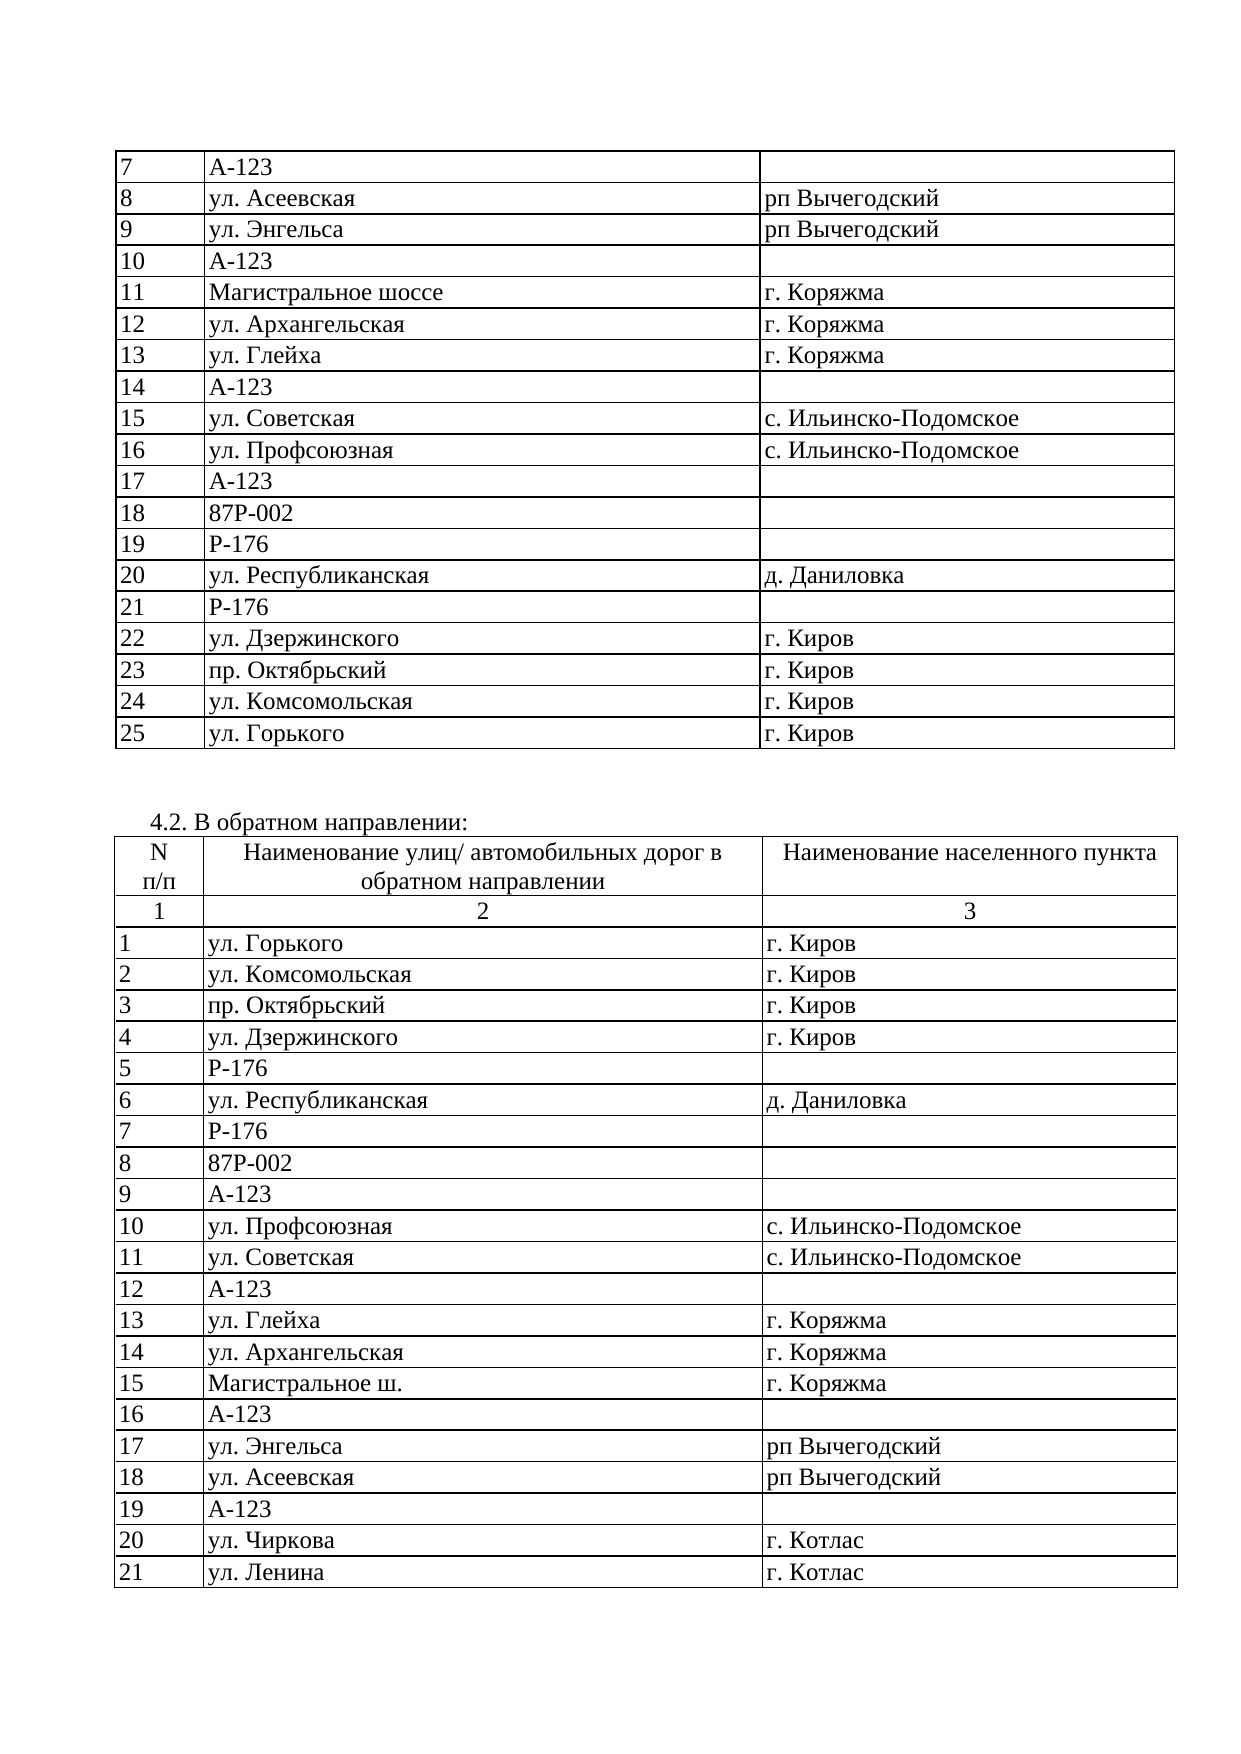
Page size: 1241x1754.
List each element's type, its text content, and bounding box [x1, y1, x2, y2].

table_cell ул. Комсомольская [204, 959, 762, 989]
table_cell 87Р-002 [204, 1148, 762, 1178]
table_header Наименование населенного пункта [763, 837, 1177, 894]
table_cell 6 [115, 1084, 203, 1115]
table_cell [763, 1178, 1177, 1209]
table_cell ул. Профсоюзная [205, 435, 759, 464]
table_cell 17 [117, 466, 204, 496]
table_cell 1 [115, 927, 203, 957]
table_cell 12 [117, 309, 204, 339]
table_cell 20 [117, 561, 204, 590]
table_cell А-123 [204, 1400, 762, 1429]
table_header Наименование улиц/ автомобильных дорог в обратном направлении [204, 837, 762, 894]
table_cell 19 [117, 529, 204, 559]
table_cell 21 [115, 1556, 203, 1587]
table_cell 21 [117, 592, 204, 622]
table_cell [763, 1115, 1177, 1146]
table_cell ул. Энгельса [204, 1431, 762, 1461]
table_cell г. Киров [761, 655, 1174, 685]
table_cell ул. Республиканская [205, 561, 759, 590]
table_cell 14 [115, 1336, 203, 1366]
table_cell [761, 466, 1174, 496]
table_cell г. Киров [763, 958, 1177, 989]
table_cell 4 [115, 1021, 203, 1052]
table_cell с. Ильинско-Подомское [763, 1209, 1177, 1241]
table_cell г. Коряжма [763, 1366, 1177, 1398]
table_cell [763, 1146, 1177, 1178]
table_header N п/п [115, 837, 203, 894]
table_cell [763, 1052, 1177, 1083]
table_cell ул. Ленина [204, 1557, 762, 1587]
table_cell А-123 [204, 1274, 762, 1303]
table_cell ул. Асеевская [205, 183, 759, 213]
table_cell Магистральное шоссе [205, 277, 759, 307]
table_cell Р-176 [205, 529, 759, 559]
table_cell г. Киров [763, 926, 1177, 957]
table_cell ул. Горького [204, 928, 762, 957]
table_cell [761, 529, 1174, 559]
table_cell 7 [117, 152, 204, 181]
table_cell рп Вычегодский [761, 183, 1174, 213]
table_cell [761, 498, 1174, 527]
table_cell 7 [115, 1116, 203, 1146]
table_cell ул. Глейха [205, 340, 759, 370]
table_cell ул. Чиркова [204, 1525, 762, 1555]
table_cell А-123 [204, 1494, 762, 1524]
table_cell г. Коряжма [761, 277, 1174, 307]
table_cell д. Даниловка [763, 1083, 1177, 1115]
table_cell 20 [115, 1525, 203, 1555]
table_cell Р-176 [204, 1053, 762, 1083]
table_cell пр. Октябрьский [204, 991, 762, 1020]
table_cell 16 [115, 1399, 203, 1429]
table_cell г. Киров [761, 718, 1174, 748]
table_cell 8 [117, 183, 204, 213]
table_cell [763, 1398, 1177, 1429]
table_cell 1 [115, 896, 203, 926]
table_cell 18 [117, 498, 204, 527]
table_cell ул. Комсомольская [205, 686, 759, 716]
table_cell г. Киров [763, 989, 1177, 1020]
table_cell [761, 246, 1174, 276]
table_cell г. Коряжма [761, 340, 1174, 370]
table_cell А-123 [205, 466, 759, 496]
table_cell с. Ильинско-Подомское [761, 435, 1174, 464]
table_cell 17 [115, 1430, 203, 1461]
table_cell 10 [115, 1210, 203, 1241]
table_cell Р-176 [205, 592, 759, 622]
table_cell пр. Октябрьский [205, 655, 759, 685]
table_cell 11 [115, 1242, 203, 1272]
table_cell [763, 1272, 1177, 1303]
table_cell с. Ильинско-Подомское [763, 1241, 1177, 1272]
table_cell г. Коряжма [763, 1304, 1177, 1335]
table_cell г. Коряжма [761, 309, 1174, 339]
table_cell д. Даниловка [761, 561, 1174, 590]
table_cell Магистральное ш. [204, 1368, 762, 1398]
table_cell ул. Республиканская [204, 1085, 762, 1115]
table_cell г. Коряжма [763, 1335, 1177, 1366]
table_cell 14 [117, 372, 204, 402]
table_cell А-123 [205, 152, 759, 181]
table_cell 15 [117, 403, 204, 433]
table_cell 13 [115, 1305, 203, 1335]
table_cell 18 [115, 1462, 203, 1492]
table_cell [761, 372, 1174, 402]
table_cell 10 [117, 246, 204, 276]
table_cell 25 [117, 718, 204, 748]
table_cell рп Вычегодский [763, 1429, 1177, 1461]
table_cell рп Вычегодский [763, 1461, 1177, 1492]
table_cell Р-176 [204, 1116, 762, 1146]
table_cell ул. Советская [205, 403, 759, 433]
table_cell ул. Горького [205, 718, 759, 748]
table_cell 9 [117, 215, 204, 244]
table_cell 16 [117, 435, 204, 464]
table_cell ул. Асеевская [204, 1462, 762, 1492]
table_cell А-123 [204, 1179, 762, 1209]
table_cell ул. Советская [204, 1242, 762, 1272]
table_cell 19 [115, 1493, 203, 1524]
table_cell 24 [117, 686, 204, 716]
table_cell г. Котлас [763, 1555, 1177, 1587]
table_cell 8 [115, 1147, 203, 1178]
table_cell А-123 [205, 372, 759, 402]
table_cell ул. Архангельская [204, 1337, 762, 1366]
table_cell [761, 592, 1174, 622]
table_cell 2 [204, 896, 762, 926]
table_cell 3 [763, 895, 1177, 926]
table_cell [761, 152, 1174, 181]
table_cell ул. Архангельская [205, 309, 759, 339]
table_cell с. Ильинско-Подомское [761, 403, 1174, 433]
table_cell А-123 [205, 246, 759, 276]
table_cell 87Р-002 [205, 498, 759, 527]
table_cell г. Киров [761, 623, 1174, 653]
table_cell 9 [115, 1179, 203, 1209]
table_cell рп Вычегодский [761, 215, 1174, 244]
table_cell 11 [117, 277, 204, 307]
table_cell 23 [117, 655, 204, 685]
table_cell 13 [117, 340, 204, 370]
table_cell [763, 1492, 1177, 1524]
table_cell 22 [117, 623, 204, 653]
table_cell г. Киров [763, 1020, 1177, 1052]
table_cell г. Котлас [763, 1524, 1177, 1555]
table_cell 12 [115, 1273, 203, 1303]
table_cell ул. Энгельса [205, 215, 759, 244]
text 4.2. В обратном направлении: [150, 807, 1090, 836]
table_cell 15 [115, 1368, 203, 1398]
table_cell ул. Профсоюзная [204, 1211, 762, 1241]
table_cell ул. Дзержинского [204, 1022, 762, 1052]
table_cell 3 [115, 990, 203, 1020]
table_cell ул. Дзержинского [205, 623, 759, 653]
table_cell 5 [115, 1053, 203, 1083]
table_cell г. Киров [761, 686, 1174, 716]
table_cell ул. Глейха [204, 1305, 762, 1335]
table_cell 2 [115, 959, 203, 989]
